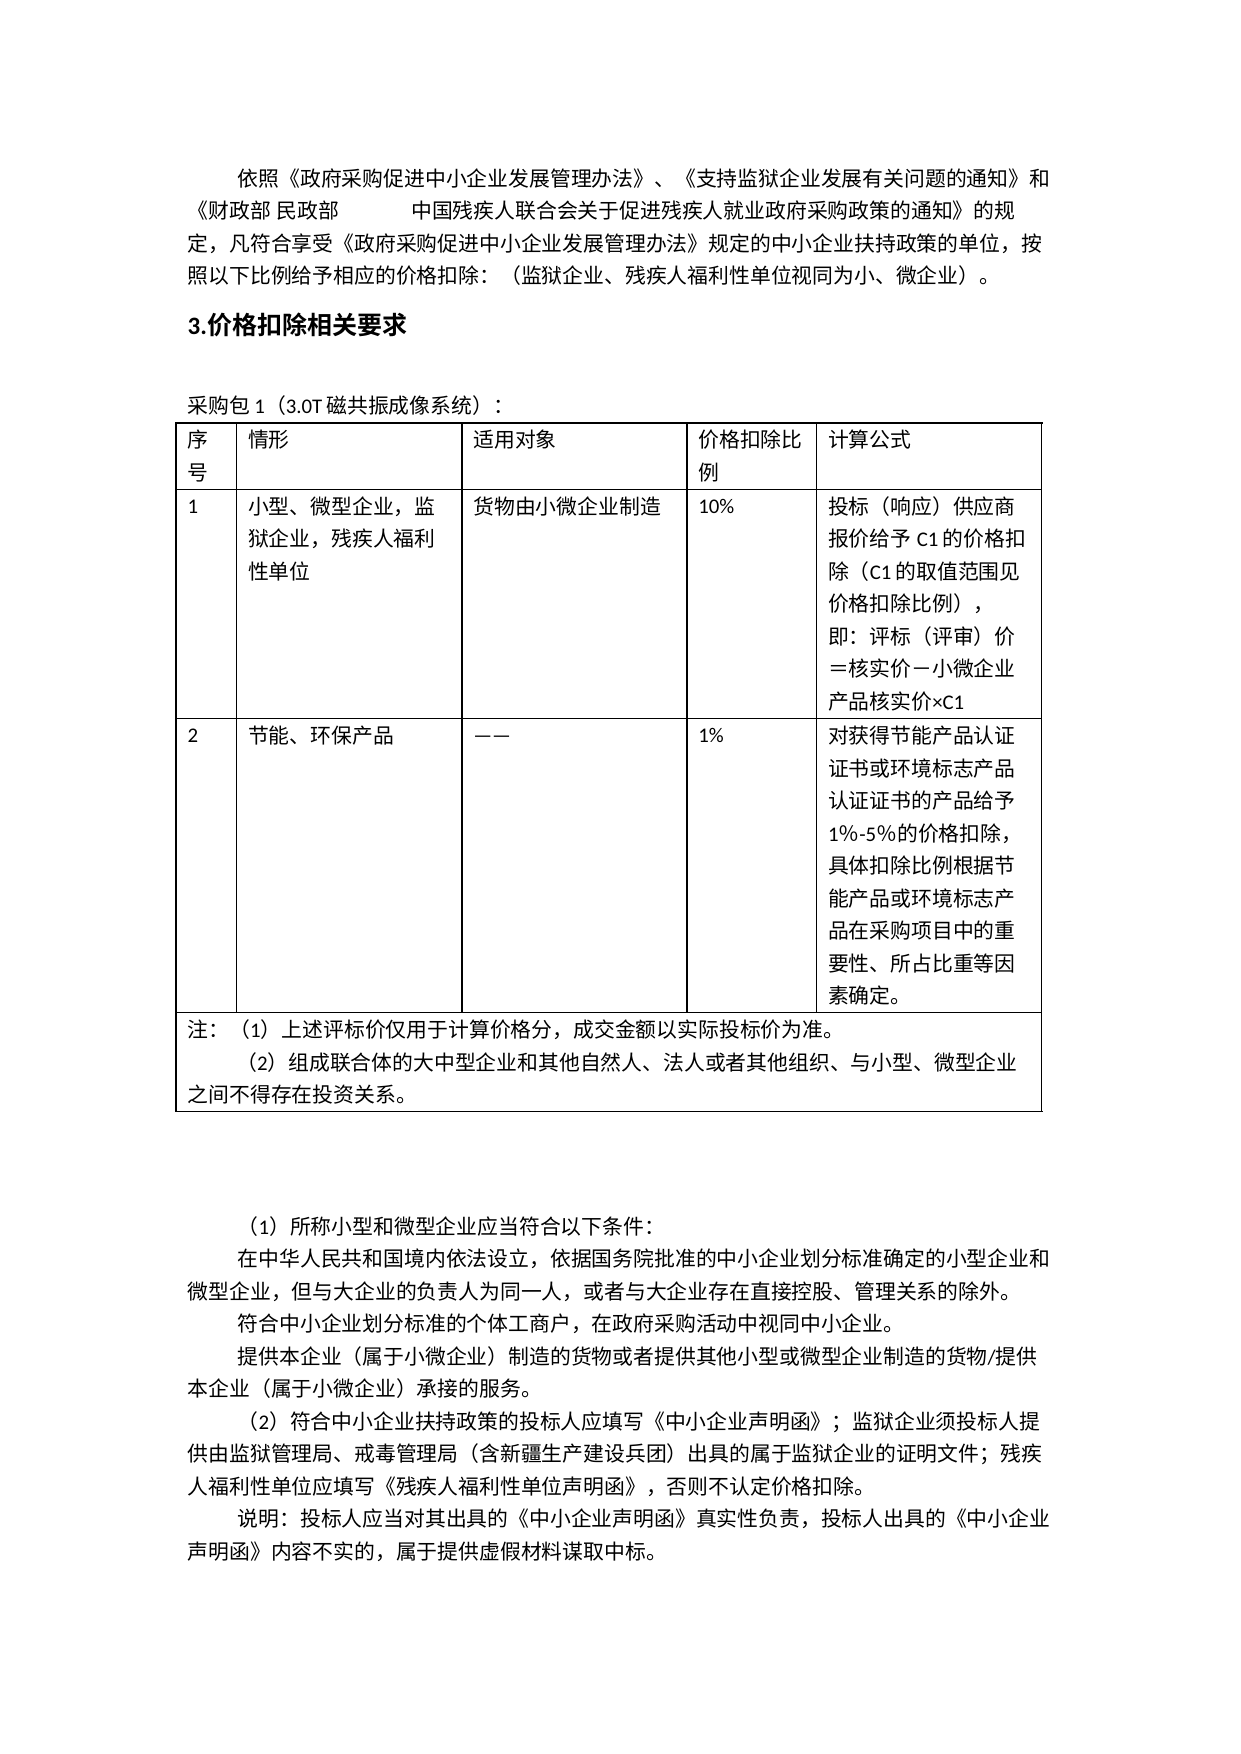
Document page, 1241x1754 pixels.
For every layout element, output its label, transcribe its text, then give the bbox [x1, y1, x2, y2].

text 依照《政府采购促进中小企业发展管理办法》、《支持监狱企业发展有关问题的通知》和《财政部 民政部 中国残疾人联合会关于促进残疾人就业政府采购政策的通知》的规定，凡符合享受《政府采购促进中小企业发展管理办法》规定的中小企业扶持政策的单位，按照以下比例给予相应的价格扣除：（监狱企业、残疾人福利性单位视同为小、微企业）。 [187, 162, 1053, 292]
table_cell 节能、环保产品 [237, 719, 461, 1012]
text （1）所称小型和微型企业应当符合以下条件： [187, 1210, 1053, 1242]
table_header 情形 [237, 424, 461, 488]
table_header 序号 [177, 424, 236, 488]
table_cell 1 [177, 490, 236, 718]
table_cell 货物由小微企业制造 [463, 490, 686, 718]
text 在中华人民共和国境内依法设立，依据国务院批准的中小企业划分标准确定的小型企业和微型企业，但与大企业的负责人为同一人，或者与大企业存在直接控股、管理关系的除外。 [187, 1242, 1053, 1307]
text 采购包1（3.0T磁共振成像系统）： [187, 389, 1053, 422]
table_header 计算公式 [817, 424, 1041, 488]
table_header 适用对象 [463, 424, 686, 488]
text 符合中小企业划分标准的个体工商户，在政府采购活动中视同中小企业。 [187, 1307, 1053, 1340]
text 提供本企业（属于小微企业）制造的货物或者提供其他小型或微型企业制造的货物/提供本企业（属于小微企业）承接的服务。 [187, 1340, 1053, 1405]
table_header 价格扣除比例 [688, 424, 816, 488]
table_cell 投标（响应）供应商报价给予 C1的价格扣除（C1的取值范围见价格扣除比例），即：评标（评审）价＝核实价－小微企业产品核实价×C1 [817, 490, 1041, 718]
table_cell 1% [688, 719, 816, 1012]
text 3.价格扣除相关要求 [187, 292, 1053, 357]
table_cell 10% [688, 490, 816, 718]
table_cell 小型、微型企业，监狱企业，残疾人福利性单位 [237, 490, 461, 718]
table_cell —— [463, 719, 686, 1012]
table_cell 对获得节能产品认证证书或环境标志产品认证证书的产品给予1％-5％的价格扣除，具体扣除比例根据节能产品或环境标志产品在采购项目中的重要性、所占比重等因素确定。 [817, 719, 1041, 1012]
table_cell 注：（1）上述评标价仅用于计算价格分，成交金额以实际投标价为准。 （2）组成联合体的大中型企业和其他自然人、法人或者其他组织、与小型、微型企业之间不得存在投资关系。 [177, 1013, 1041, 1111]
table_cell 2 [177, 719, 236, 1012]
text （2）符合中小企业扶持政策的投标人应填写《中小企业声明函》；监狱企业须投标人提供由监狱管理局、戒毒管理局（含新疆生产建设兵团）出具的属于监狱企业的证明文件；残疾人福利性单位应填写《残疾人福利性单位声明函》，否则不认定价格扣除。 [187, 1405, 1053, 1502]
text 说明：投标人应当对其出具的《中小企业声明函》真实性负责，投标人出具的《中小企业声明函》内容不实的，属于提供虚假材料谋取中标。 [187, 1502, 1053, 1567]
